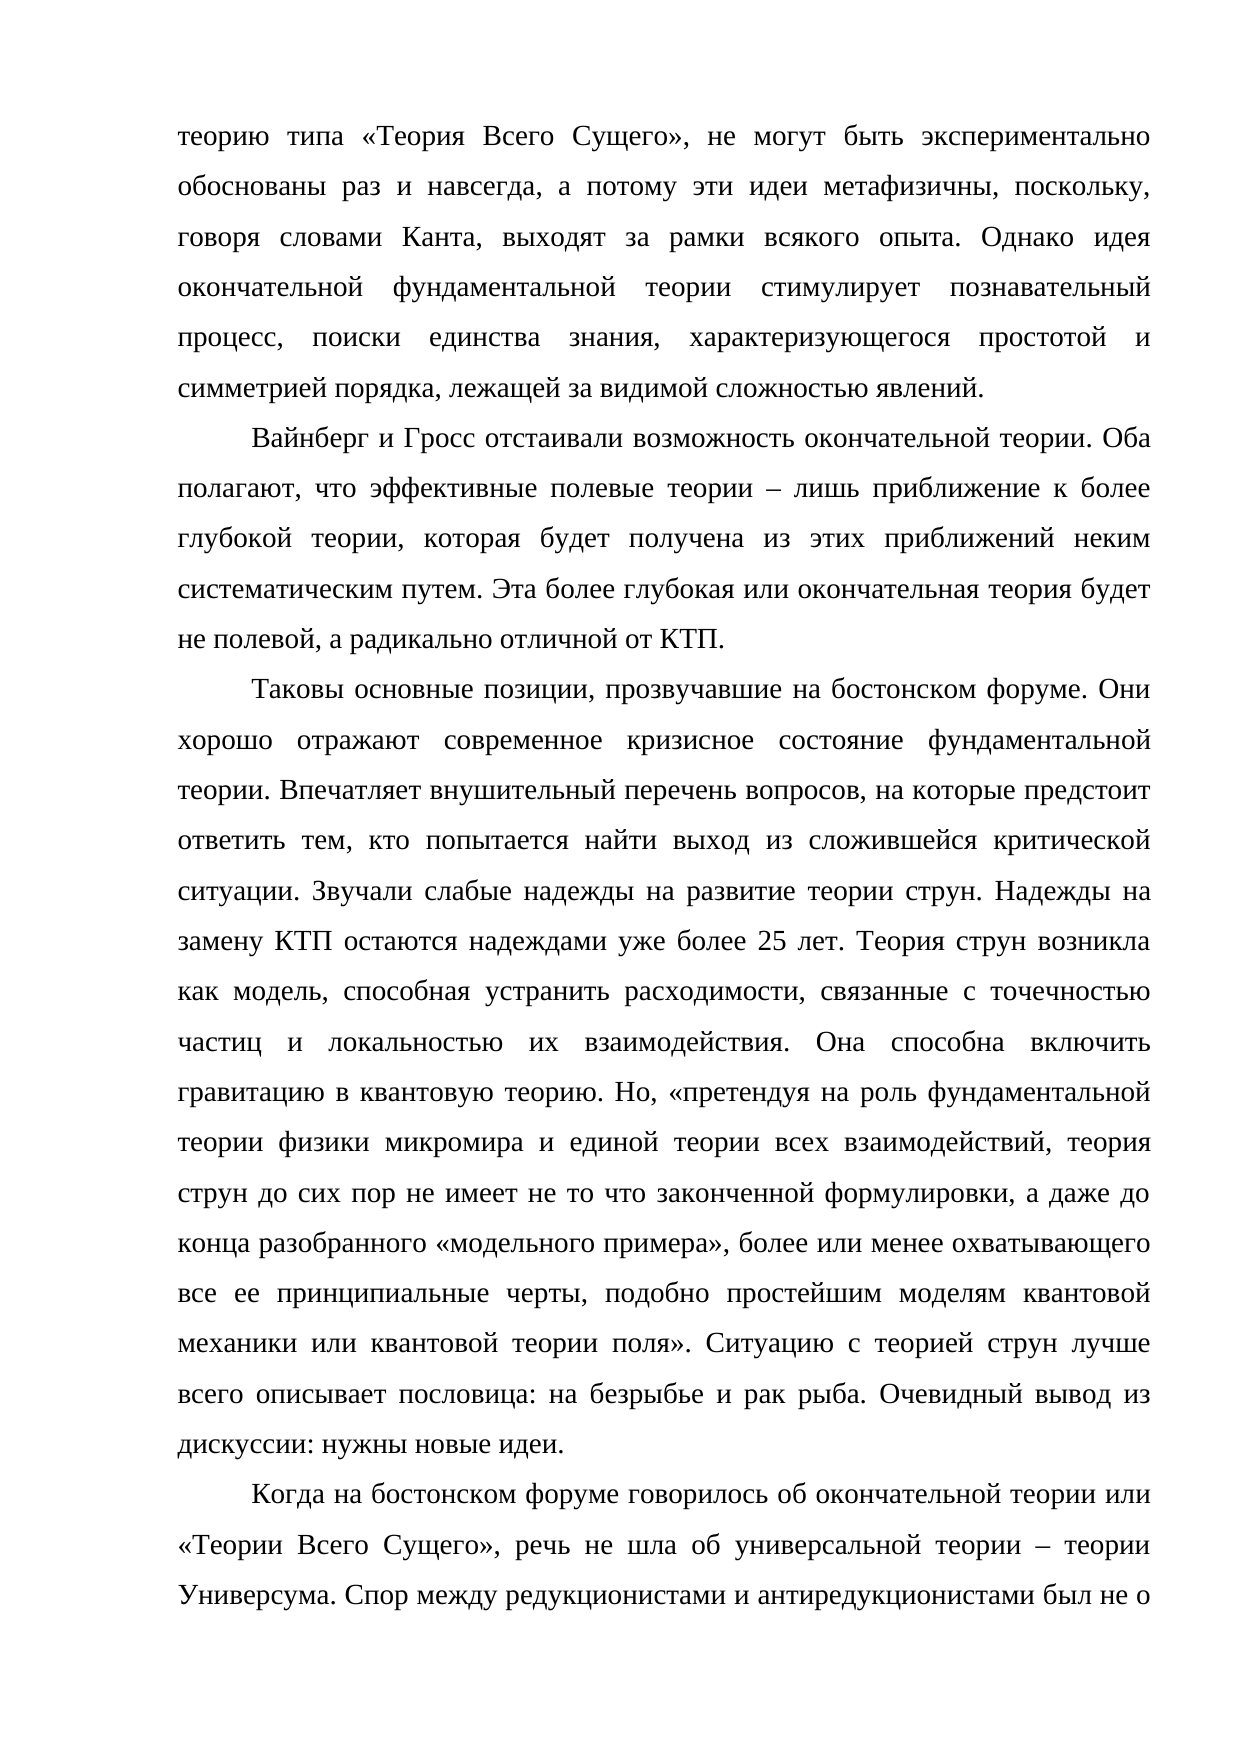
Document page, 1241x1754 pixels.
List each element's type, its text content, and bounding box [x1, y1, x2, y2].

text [177, 1477, 1152, 1611]
text Вайнберг и Гросс отстаивали возможность окончательной теории. Оба полагают, что эффективные полевые теории – лишь приближение к более глубокой теории, которая будет получена из этих приближений неким систематическим путем. Эта более глубокая или окончательная теория будет не полевой, а радикально отличной от КТП. [177, 420, 1152, 655]
text Таковы основные позиции, прозвучавшие на бостонском форуме. Они хорошо отражают современное кризисное состояние фундаментальной теории. Впечатляет внушительный перечень вопросов, на которые предстоит ответить тем, кто попытается найти выход из сложившейся критической ситуации. Звучали слабые надежды на развитие теории струн. Надежды на замену КТП остаются надеждами уже более 25 лет. Теория струн возникла как модель, способная устранить расходимости, связанные с точечностью частиц и локальностью их взаимодействия. Она способна включить гравитацию в квантовую теорию. Но, «претендуя на роль фундаментальной теории физики микромира и единой теории всех взаимодействий, теория струн до сих пор не имеет не то что законченной формулировки, а даже до конца разобранного «модельного примера», более или менее охватывающего все ее принципиальные черты, подобно простейшим моделям квантовой механики или квантовой теории поля». Ситуацию с теорией струн лучше всего описывает пословица: на безрыбье и рак рыба. Очевидный вывод из дискуссии: нужны новые идеи. [177, 672, 1152, 1460]
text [177, 118, 1152, 403]
